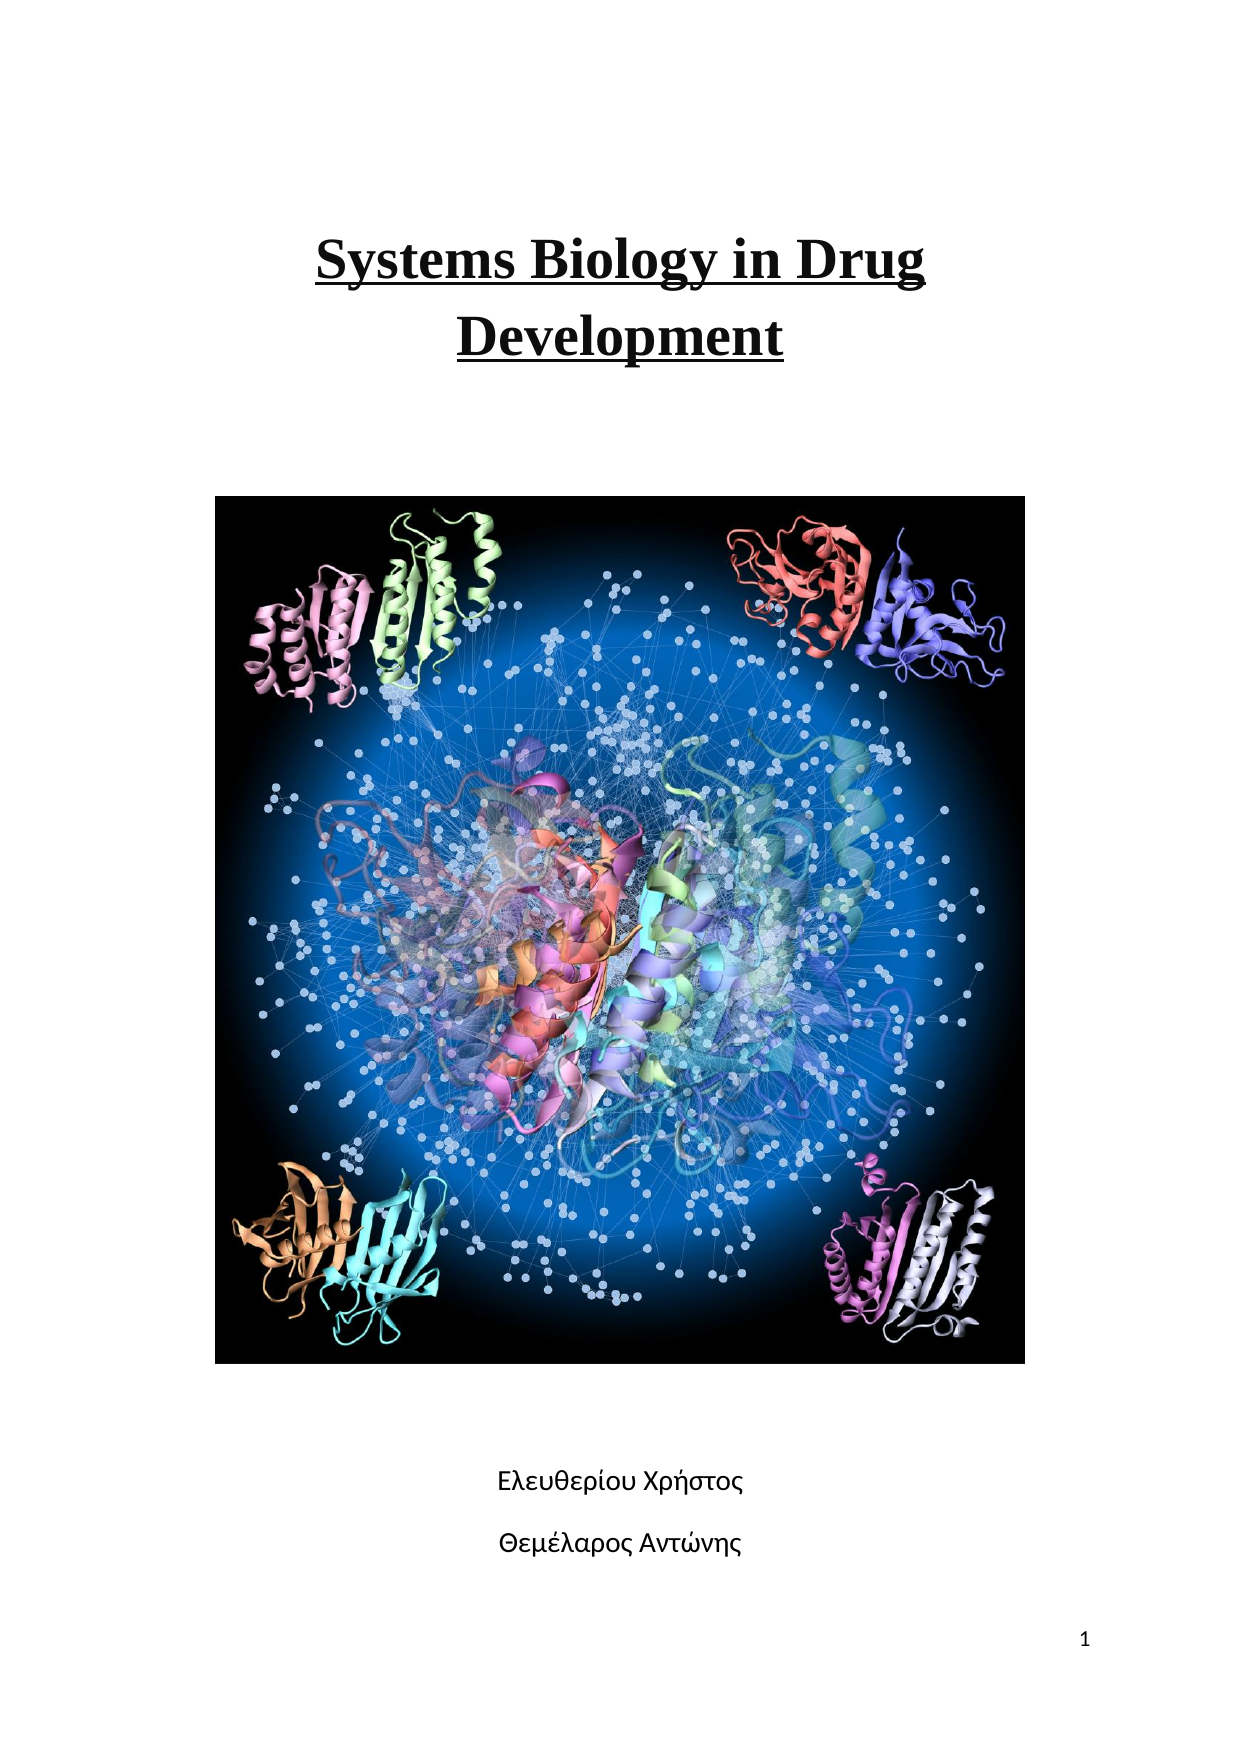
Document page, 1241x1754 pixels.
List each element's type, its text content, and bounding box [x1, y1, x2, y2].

text Ελευθερίου Χρήστος [150, 1462, 1090, 1498]
text Θεμέλαρος Αντώνης [150, 1524, 1090, 1560]
picture [215, 496, 1025, 1364]
text Systems Biology in Drug Development [150, 223, 1090, 368]
